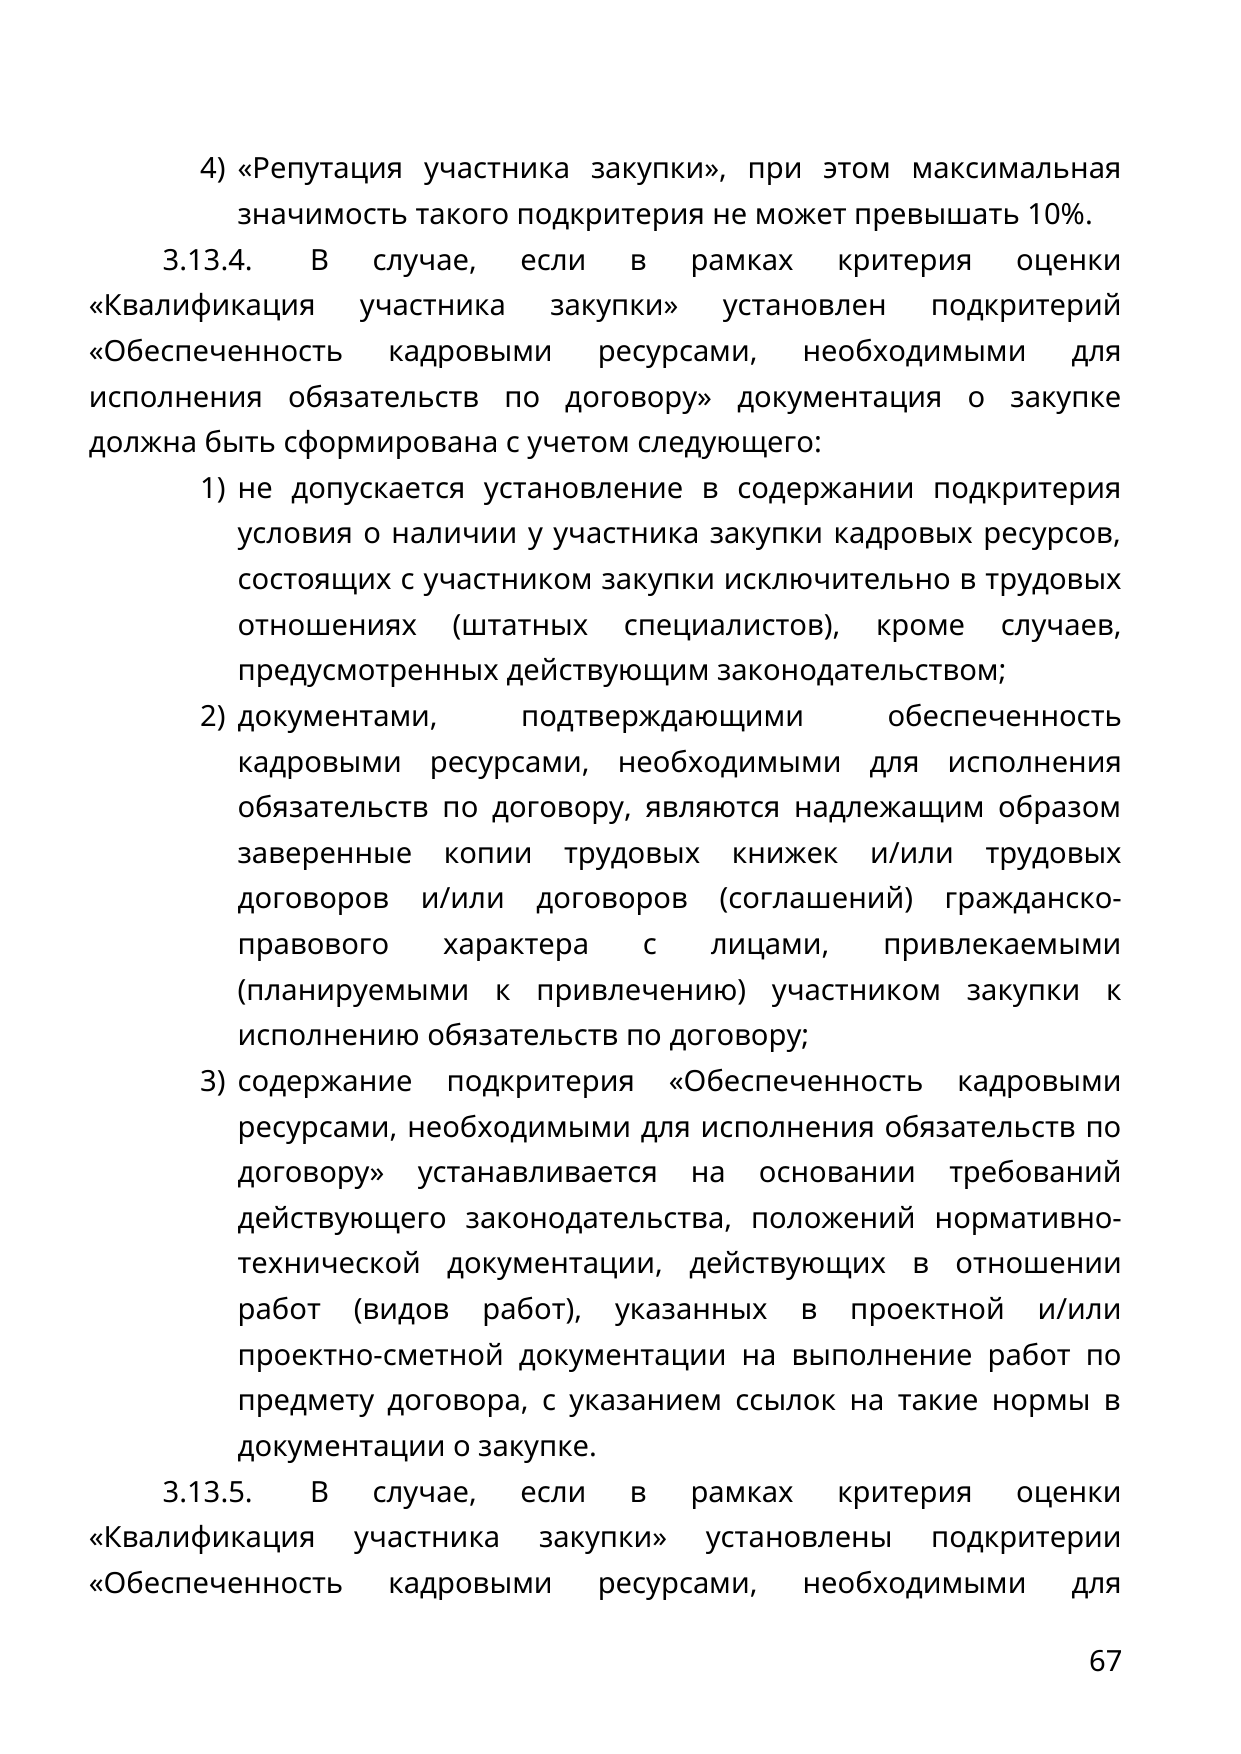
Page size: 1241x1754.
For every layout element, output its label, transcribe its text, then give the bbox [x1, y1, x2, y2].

list не допускается установление в содержании подкритерия условия о наличии у участника закупки кадровых ресурсов, состоящих с участником закупки исключительно в трудовых отношениях (штатных специалистов), кроме случаев, предусмотренных действующим законодательством; [200, 467, 1122, 689]
list В случае, если в рамках критерия оценки «Квалификация участника закупки» установлен подкритерий «Обеспеченность кадровыми ресурсами, необходимыми для исполнения обязательств по договору» документация о закупке должна быть сформирована с учетом следующего: [89, 239, 1122, 461]
list документами, подтверждающими обеспеченность кадровыми ресурсами, необходимыми для исполнения обязательств по договору, являются надлежащим образом заверенные копии трудовых книжек и/или трудовых договоров и/или договоров (соглашений) гражданско-правового характера с лицами, привлекаемыми (планируемыми к привлечению) участником закупки к исполнению обязательств по договору; [200, 695, 1122, 1054]
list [89, 1471, 1122, 1602]
list содержание подкритерия «Обеспеченность кадровыми ресурсами, необходимыми для исполнения обязательств по договору» устанавливается на основании требований действующего законодательства, положений нормативно-технической документации, действующих в отношении работ (видов работ), указанных в проектной и/или проектно-сметной документации на выполнение работ по предмету договора, с указанием ссылок на такие нормы в документации о закупке. [200, 1060, 1122, 1465]
list «Репутация участника закупки», при этом максимальная значимость такого подкритерия не может превышать 10%. [200, 148, 1122, 233]
